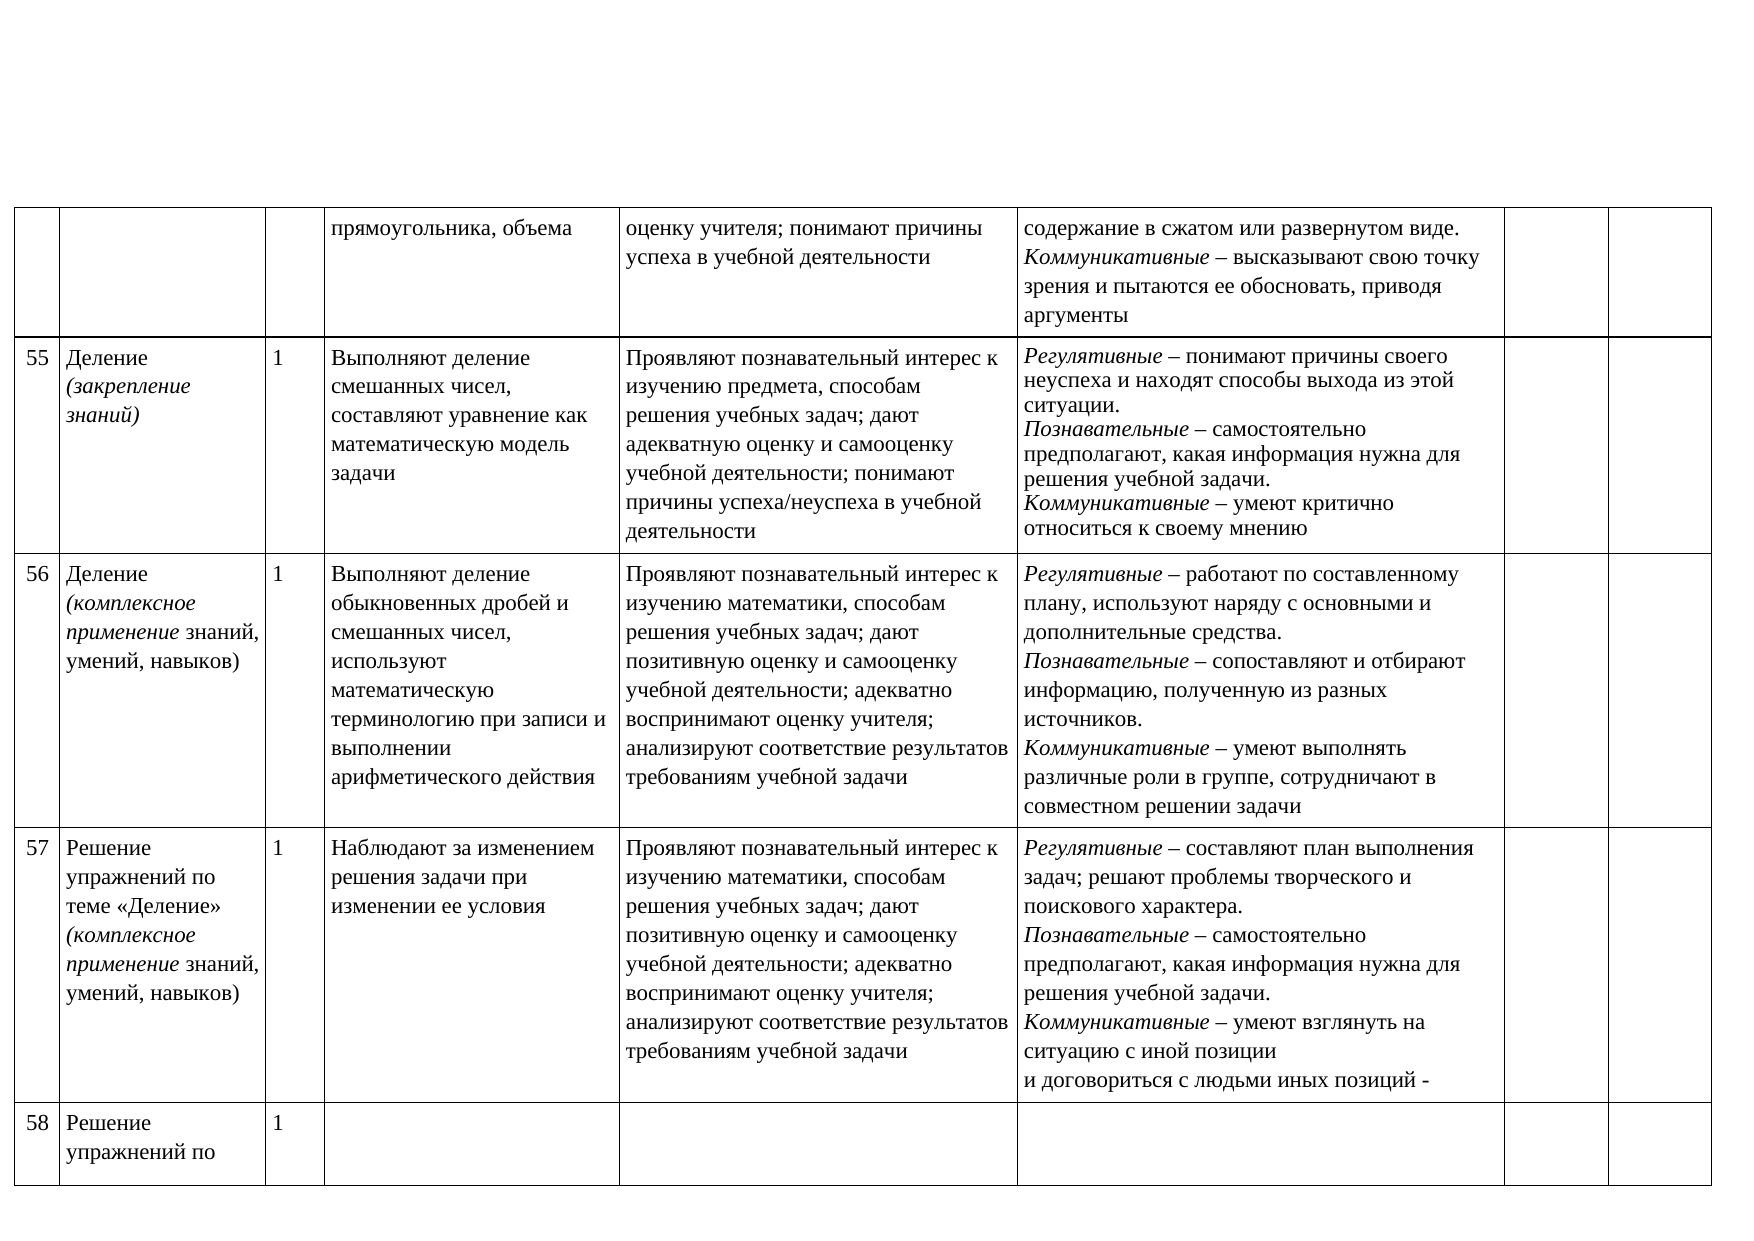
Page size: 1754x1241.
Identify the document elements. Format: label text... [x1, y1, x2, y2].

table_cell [620, 208, 1017, 336]
table_cell 55 [15, 338, 59, 553]
table_cell Решение упражнений по теме «Деление» (комплексное применение знаний, умений, навыков) [60, 828, 265, 1102]
table_cell Деление (комплексное применение знаний, умений, навыков) [60, 554, 265, 827]
table_cell 58 [15, 1103, 59, 1185]
table_cell Регулятивные – понимают причины своего неуспеха и находят способы выхода из этой ситуации. Познавательные – самостоятельно предполагают, какая информация нужна для решения учебной задачи. Коммуникативные – умеют критично относиться к своему мнению [1018, 338, 1504, 553]
table_cell Выполняют деление обыкновенных дробей и смешанных чисел, используют математическую терминологию при записи и выполнении арифметического действия [325, 554, 619, 827]
table_cell 54 [15, 208, 59, 336]
table_cell Проявляют познавательный интерес к изучению математики, способам решения учебных задач; дают позитивную оценку и самооценку учебной деятельности; адекватно воспринимают оценку учителя; анализируют соответствие результатов требованиям учебной задачи [620, 554, 1017, 827]
table_cell Деление (закрепление знаний) [60, 338, 265, 553]
table_cell [1609, 828, 1711, 1102]
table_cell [620, 1103, 1017, 1185]
table_cell [1505, 828, 1608, 1102]
table_cell Регулятивные – составляют план выполнения задач; решают проблемы творческого и поискового характера. Познавательные – самостоятельно предполагают, какая информация нужна для решения учебной задачи. Коммуникативные – умеют взглянуть на ситуацию с иной позиции и договориться с людьми иных позиций - [1018, 828, 1504, 1102]
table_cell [325, 208, 619, 336]
table_cell [1505, 554, 1608, 827]
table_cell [325, 1103, 619, 1185]
table_cell [1609, 554, 1711, 827]
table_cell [60, 208, 265, 336]
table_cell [60, 1103, 265, 1185]
table_cell Выполняют деление смешанных чисел, составляют уравнение как математическую модель задачи [325, 338, 619, 553]
table_cell [1505, 208, 1608, 336]
table_cell Проявляют познавательный интерес к изучению математики, способам решения учебных задач; дают позитивную оценку и самооценку учебной деятельности; адекватно воспринимают оценку учителя; анализируют соответствие результатов требованиям учебной задачи [620, 828, 1017, 1102]
table_cell 1 [266, 1103, 324, 1185]
table_cell Регулятивные – работают по составленному плану, используют наряду с основными и дополнительные средства. Познавательные – сопоставляют и отбирают информацию, полученную из разных источников. Коммуникативные – умеют выполнять различные роли в группе, сотрудничают в совместном решении задачи [1018, 554, 1504, 827]
table_cell 1 [266, 338, 324, 553]
table_cell 1 [266, 554, 324, 827]
table_cell Проявляют познавательный интерес к изучению предмета, способам решения учебных задач; дают адекватную оценку и самооценку учебной деятельности; понимают причины успеха/неуспеха в учебной деятельности [620, 338, 1017, 553]
table_cell 57 [15, 828, 59, 1102]
table_cell [1505, 338, 1608, 553]
table_cell 1 [266, 208, 324, 336]
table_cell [1018, 208, 1504, 336]
table_cell [1609, 338, 1711, 553]
table_cell [1505, 1103, 1608, 1185]
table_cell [1018, 1103, 1504, 1185]
table_cell [1609, 1103, 1711, 1185]
table_cell [1609, 208, 1711, 336]
table_cell 56 [15, 554, 59, 827]
table_cell 1 [266, 828, 324, 1102]
table_cell Наблюдают за изменением решения задачи при изменении ее условия [325, 828, 619, 1102]
